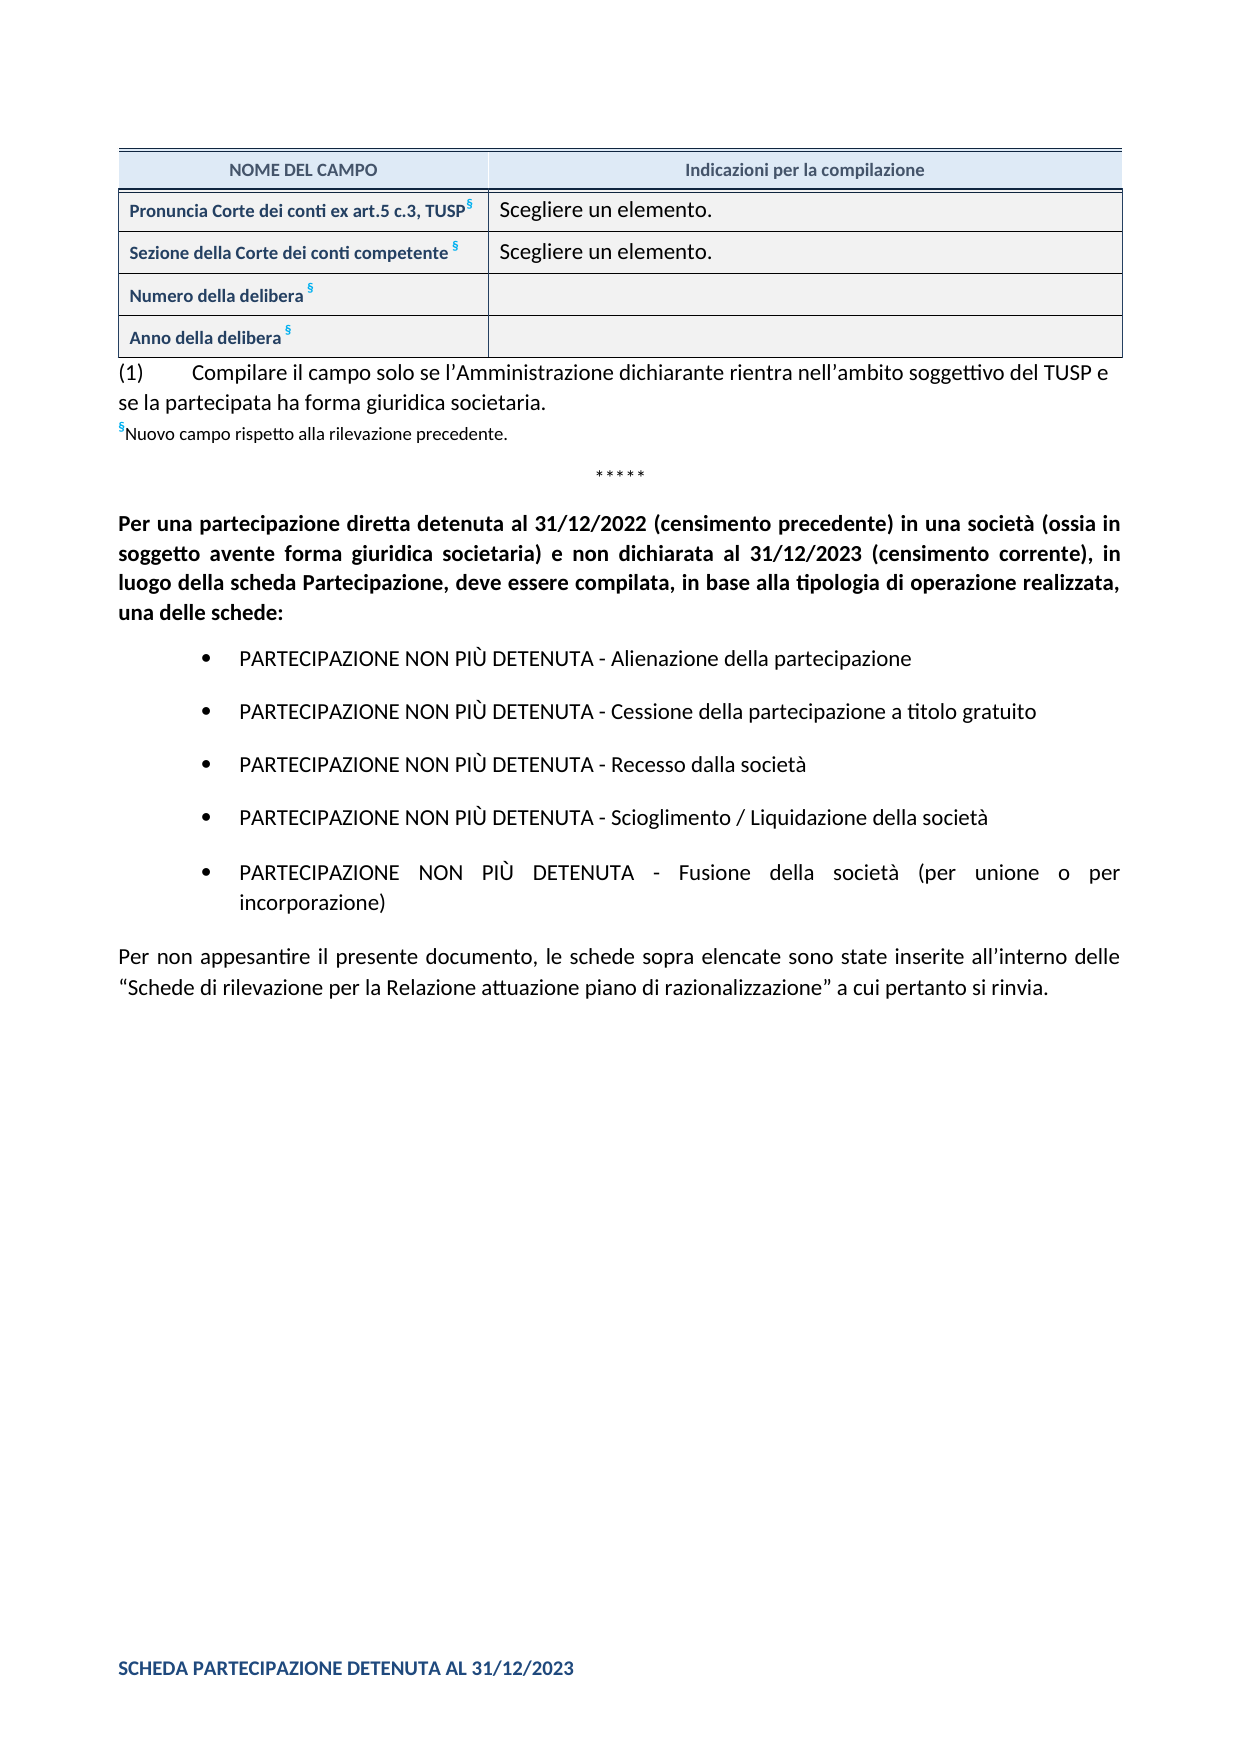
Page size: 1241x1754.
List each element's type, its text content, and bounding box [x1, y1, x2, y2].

table_cell Sezione della Corte dei conti competente § [119, 232, 488, 273]
text Per non appesantire il presente documento, le schede sopra elencate sono state inserite all’interno delle “Schede di rilevazione per la Relazione attuazione piano di razionalizzazione” a cui pertanto si rinvia. [118, 942, 1122, 1001]
list PARTECIPAZIONE NON PIÙ DETENUTA - Recesso dalla società [202, 750, 1122, 778]
table_cell Pronuncia Corte dei conti ex art.5 c.3, TUSP§ [119, 193, 488, 231]
table_cell Anno della delibera § [119, 316, 488, 357]
table_cell Numero della delibera § [119, 274, 488, 315]
text ***** [118, 465, 1122, 490]
text (1) Compilare il campo solo se l’Amministrazione dichiarante rientra nell’ambito soggettivo del TUSP e se la partecipata ha forma giuridica societaria. [118, 358, 1122, 416]
table_header Indicazioni per la compilazione [489, 152, 1122, 188]
table_header NOME DEL CAMPO [119, 152, 488, 188]
list PARTECIPAZIONE NON PIÙ DETENUTA - Alienazione della partecipazione [202, 644, 1122, 672]
list PARTECIPAZIONE NON PIÙ DETENUTA - Cessione della partecipazione a titolo gratuito [202, 697, 1122, 725]
table_cell [489, 316, 1122, 357]
text Per una partecipazione diretta detenuta al 31/12/2022 (censimento precedente) in una società (ossia in soggetto avente forma giuridica societaria) e non dichiarata al 31/12/2023 (censimento corrente), in luogo della scheda Partecipazione, deve essere compilata, in base alla tipologia di operazione realizzata, una delle schede: [118, 509, 1122, 626]
list PARTECIPAZIONE NON PIÙ DETENUTA - Scioglimento / Liquidazione della società [202, 803, 1122, 831]
text §Nuovo campo rispetto alla rilevazione precedente. [118, 418, 1122, 447]
table_cell [489, 274, 1122, 315]
list PARTECIPAZIONE NON PIÙ DETENUTA - Fusione della società (per unione o per incorporazione) [202, 858, 1122, 916]
